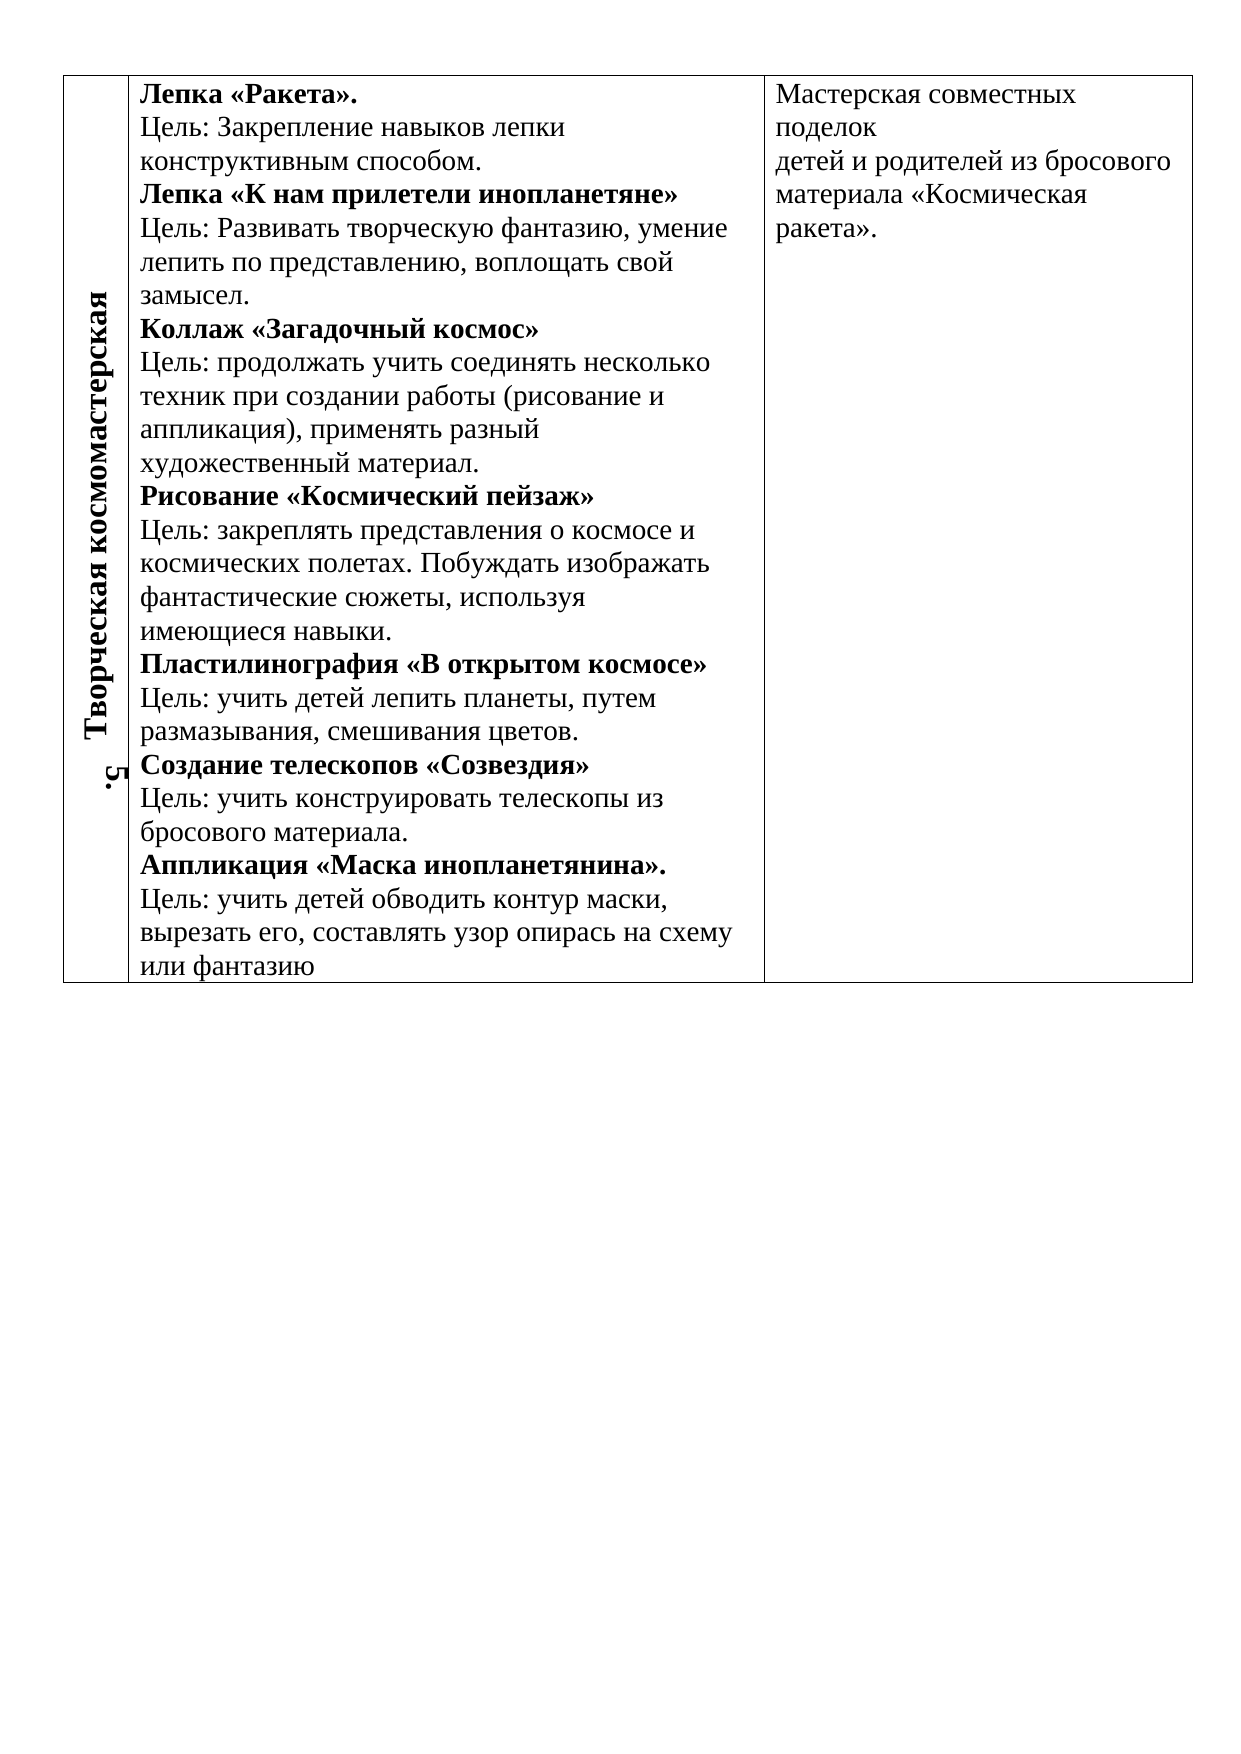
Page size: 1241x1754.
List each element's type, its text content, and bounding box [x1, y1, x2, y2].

table_cell Мастерская совместных поделок детей и родителей из бросового материала «Космическая ракета». [765, 76, 1192, 982]
table_cell Творческая космомастерская [64, 76, 128, 982]
table_cell Лепка «Ракета». Цель: Закрепление навыков лепки конструктивным способом. Лепка «К нам прилетели инопланетяне» Цель: Развивать творческую фантазию, умение лепить по представлению, воплощать свой замысел. Коллаж «Загадочный космос» Цель: продолжать учить соединять несколько техник при создании работы (рисование и аппликация), применять разный художественный материал. Рисование «Космический пейзаж» Цель: закреплять представления о космосе и космических полетах. Побуждать изображать фантастические сюжеты, используя имеющиеся навыки. Пластилинография «В открытом космосе» Цель: учить детей лепить планеты, путем размазывания, смешивания цветов. Создание телескопов «Созвездия» Цель: учить конструировать телескопы из бросового материала. Аппликация «Маска инопланетянина». Цель: учить детей обводить контур маски, вырезать его, составлять узор опирась на схему или фантазию [129, 76, 764, 982]
